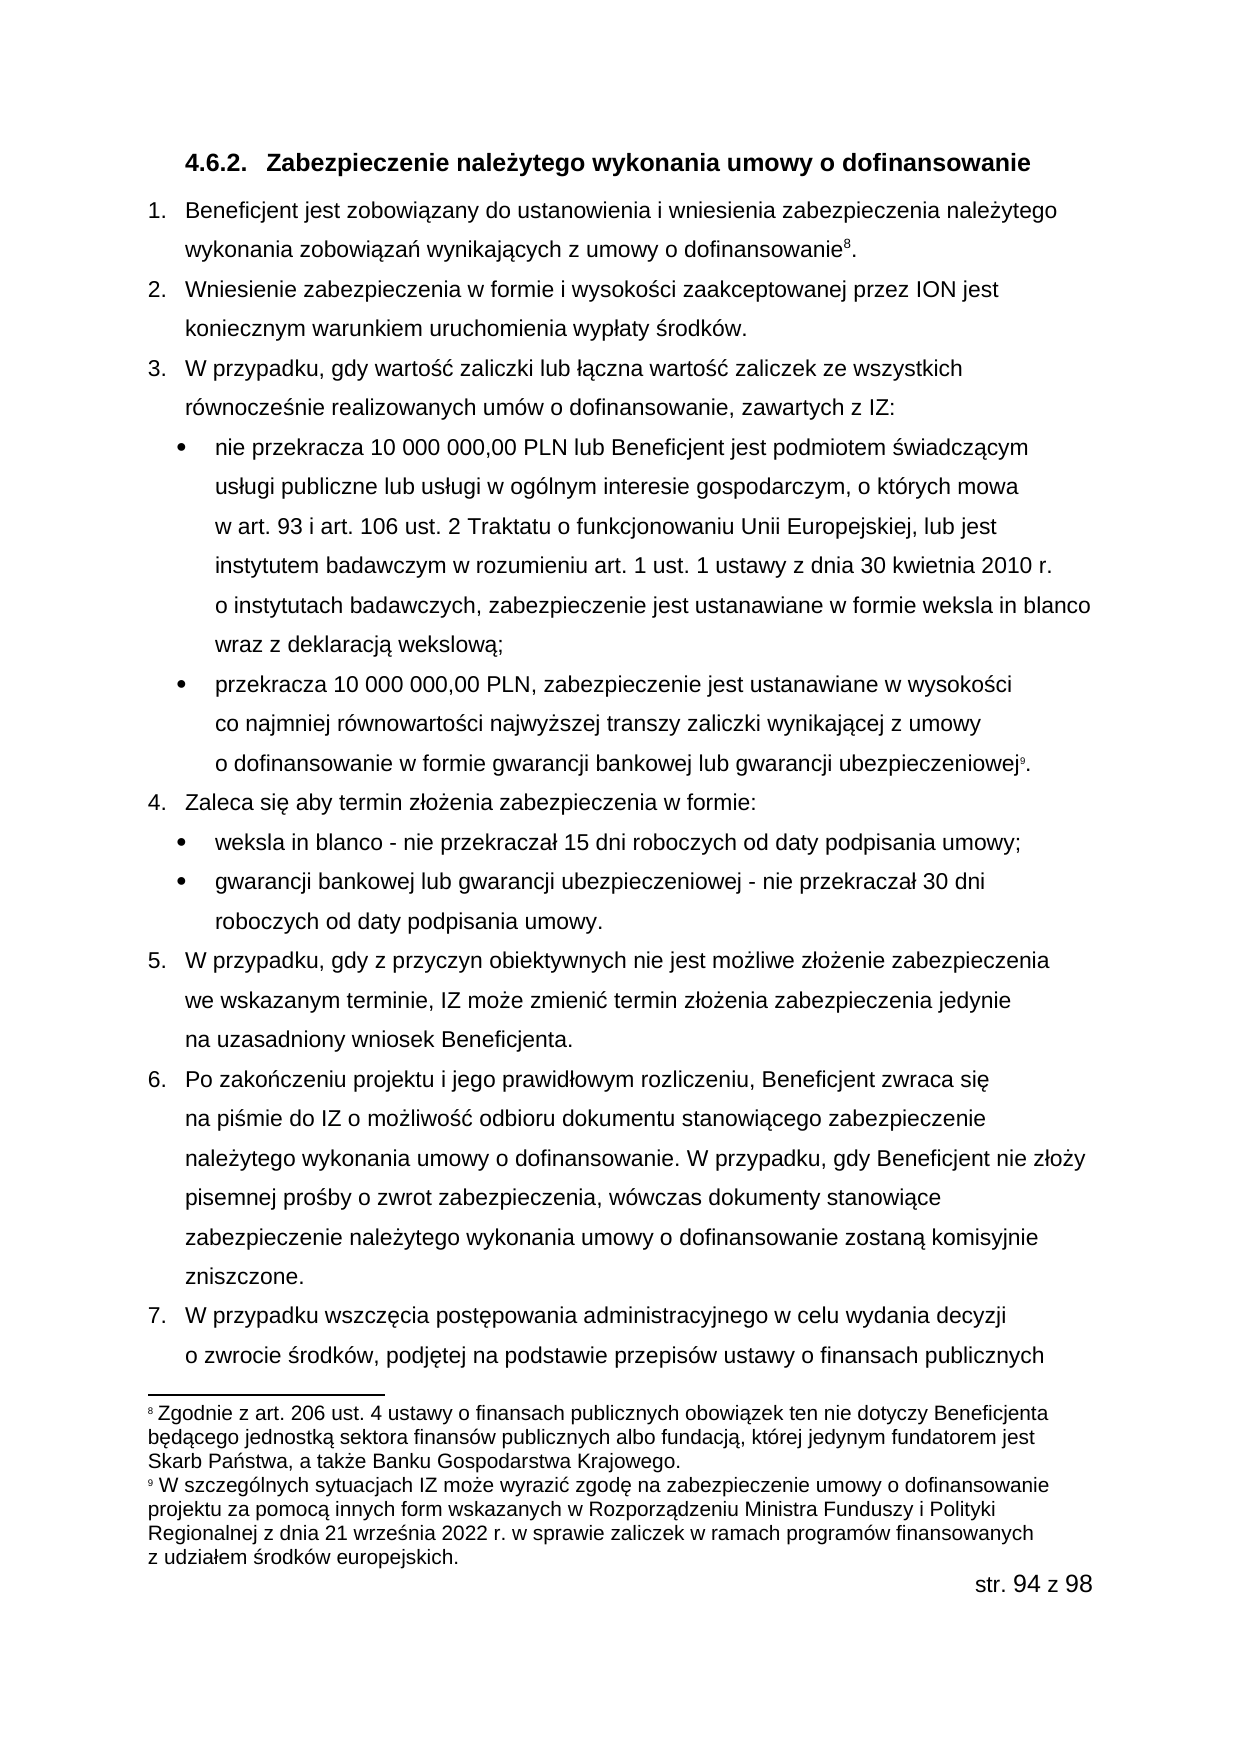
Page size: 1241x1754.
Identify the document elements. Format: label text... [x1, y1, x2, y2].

list gwarancji bankowej lub gwarancji ubezpieczeniowej - nie przekraczał 30 dni roboczych od daty podpisania umowy. [177, 868, 1093, 934]
list Wniesienie zabezpieczenia w formie i wysokości zaakceptowanej przez ION jest koniecznym warunkiem uruchomienia wypłaty środków. [148, 276, 1093, 342]
list W przypadku, gdy z przyczyn obiektywnych nie jest możliwe złożenie zabezpieczenia we wskazanym terminie, IZ może zmienić termin złożenia zabezpieczenia jedynie na uzasadniony wniosek Beneficjenta. [148, 947, 1093, 1052]
list nie przekracza 10 000 000,00 PLN lub Beneficjent jest podmiotem świadczącym usługi publiczne lub usługi w ogólnym interesie gospodarczym, o których mowa w art. 93 i art. 106 ust. 2 Traktatu o funkcjonowaniu Unii Europejskiej, lub jest instytutem badawczym w rozumieniu art. 1 ust. 1 ustawy z dnia 30 kwietnia 2010 r. o instytutach badawczych, zabezpieczenie jest ustanawiane w formie weksla in blanco wraz z deklaracją wekslową; [177, 434, 1093, 658]
list W przypadku, gdy wartość zaliczki lub łączna wartość zaliczek ze wszystkich równocześnie realizowanych umów o dofinansowanie, zawartych z IZ: [148, 355, 1093, 421]
list przekracza 10 000 000,00 PLN, zabezpieczenie jest ustanawiane w wysokości co najmniej równowartości najwyższej transzy zaliczki wynikającej z umowy o dofinansowanie w formie gwarancji bankowej lub gwarancji ubezpieczeniowej. [177, 671, 1093, 776]
list weksla in blanco - nie przekraczał 15 dni roboczych od daty podpisania umowy; [177, 829, 1093, 855]
list Zaleca się aby termin złożenia zabezpieczenia w formie: [148, 789, 1093, 816]
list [148, 1302, 1093, 1368]
list Beneficjent jest zobowiązany do ustanowienia i wniesienia zabezpieczenia należytego wykonania zobowiązań wynikających z umowy o dofinansowanie. [148, 197, 1093, 263]
list Zabezpieczenie należytego wykonania umowy o dofinansowanie [185, 148, 1093, 176]
list Po zakończeniu projektu i jego prawidłowym rozliczeniu, Beneficjent zwraca się na piśmie do IZ o możliwość odbioru dokumentu stanowiącego zabezpieczenie należytego wykonania umowy o dofinansowanie. W przypadku, gdy Beneficjent nie złoży pisemnej prośby o zwrot zabezpieczenia, wówczas dokumenty stanowiące zabezpieczenie należytego wykonania umowy o dofinansowanie zostaną komisyjnie zniszczone. [148, 1066, 1093, 1289]
